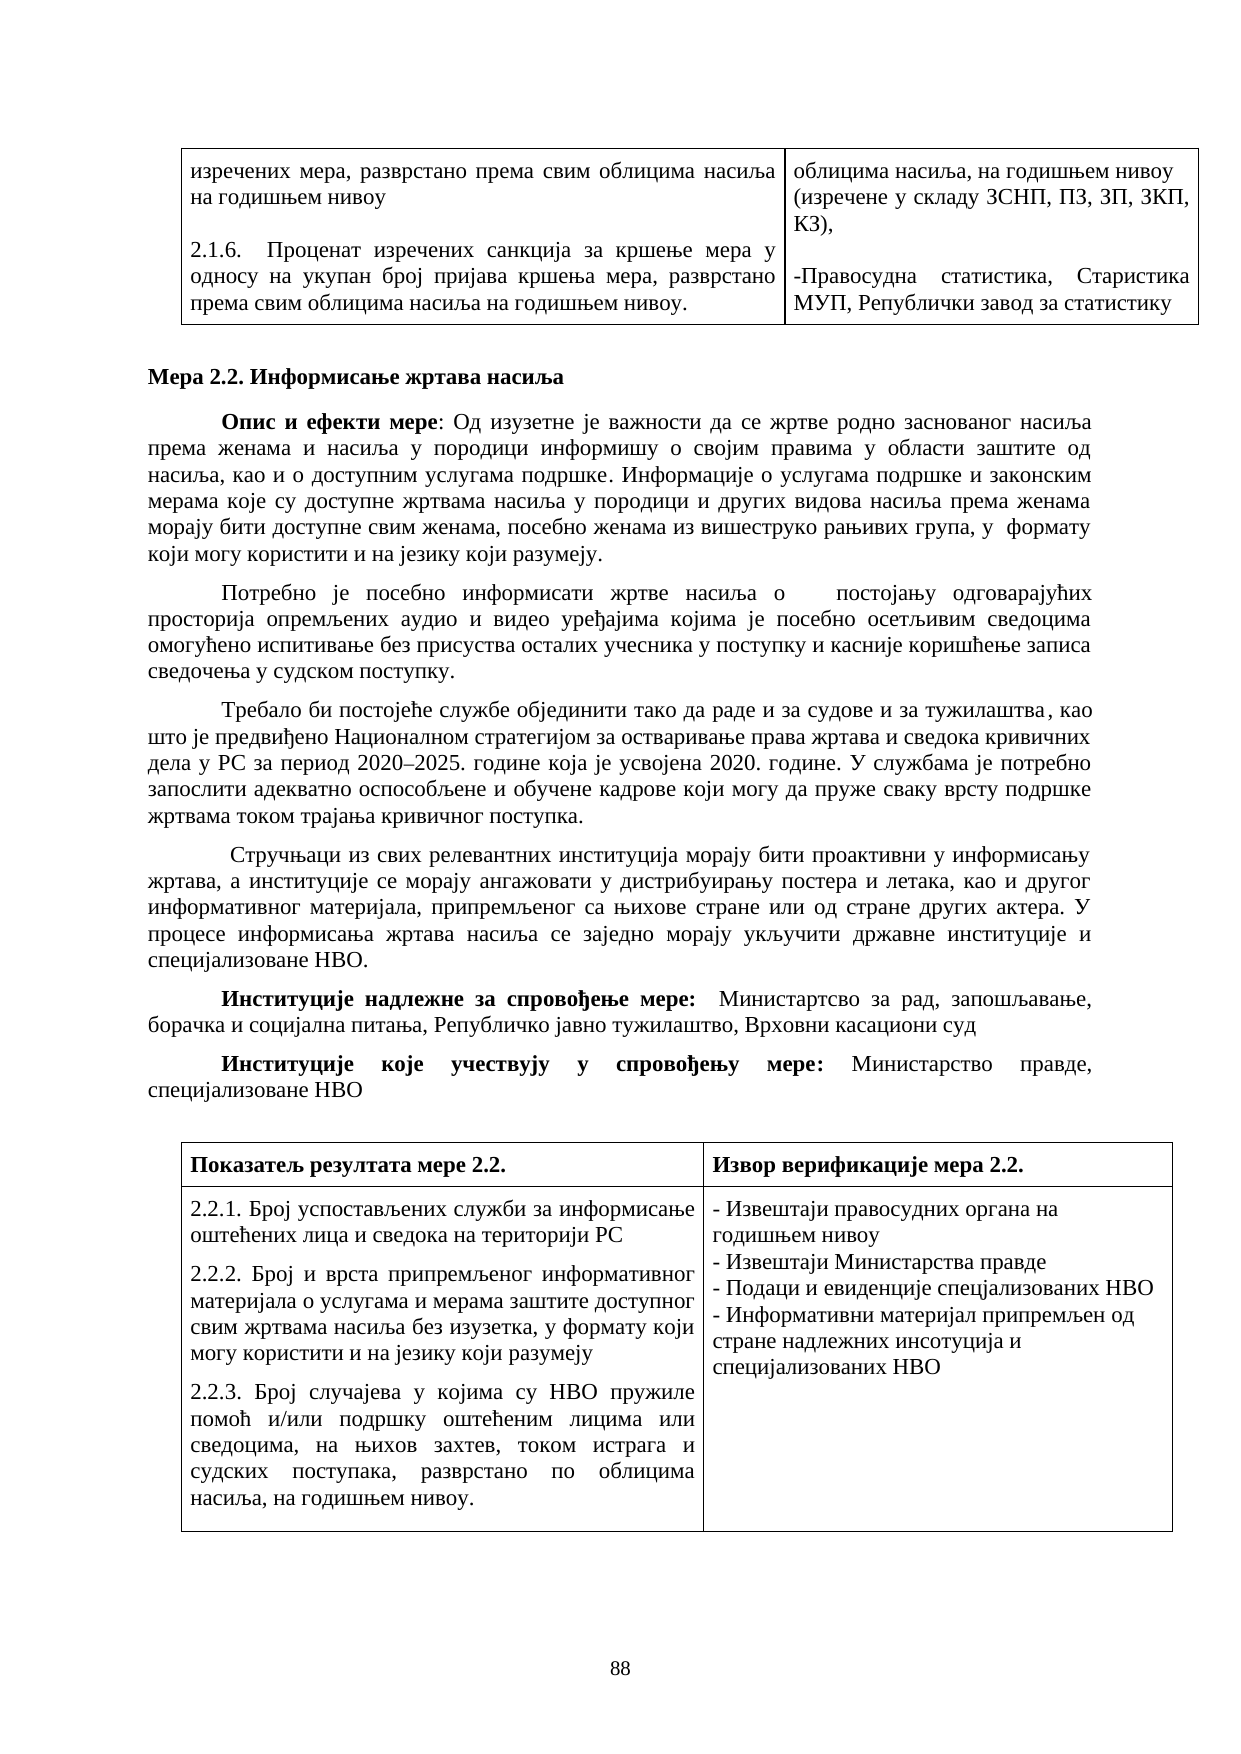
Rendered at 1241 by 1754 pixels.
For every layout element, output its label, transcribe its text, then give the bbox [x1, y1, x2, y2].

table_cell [182, 149, 784, 323]
text Опис и ефекти мере: Од изузетне је важности да се жртве родно заснованог насиља према женама и насиља у породици информишу о својим правима у области заштите од насиља, као и о доступним услугама подршке. Информације о услугама подршке и законским мерама које су доступне жртвама насиља у породици и других видова насиља према женама морају бити доступне свим женама, посебно женама из вишеструко рањивих група, у формату који могу користити и на језику који разумеју. [148, 408, 1093, 566]
text Мера 2.2. Информисање жртава насиља [148, 363, 1093, 390]
table_header Показатељ резултата мере 2.2. [182, 1143, 703, 1186]
table_cell 2.2.1. Број успостављених служби за информисање оштећених лица и сведока на територији РС 2.2.2. Број и врста припремљеног информативног материјала о услугама и мерама заштите доступног свим жртвама насиља без изузетка, у формату који могу користити и на језику који разумеју 2.2.3. Број случајева у којима су НВО пружиле помоћ и/или подршку оштећеним лицима или сведоцима, на њихов захтев, током истрага и судских поступака, разврстано по облицима насиља, на годишњем нивоу. [182, 1187, 703, 1531]
text Стручњаци из свих релевантних институција морају бити проактивни у информисању жртава, а институције се морају ангажовати у дистрибуирању постера и летака, као и другог информативног материјала, припремљеног са њихове стране или од стране других актера. У процесе информисања жртава насиља се заједно морају укључити државне институције и специјализоване НВО. [148, 841, 1093, 972]
text Потребно је посебно информисати жртве насиља о постојању одговарајућих просторија опремљених аудио и видео уређајима којима је посебно осетљивим сведоцима омогућено испитивање без присуства осталих учесника у поступку и касније коришћење записа сведочења у судском поступку. [148, 578, 1093, 684]
text Институције надлежне за спровођење мере: Министартсво за рад, запошљавање, борачка и социјална питања, Републичко јавно тужилаштво, Врховни касациони суд [148, 985, 1093, 1038]
text Институције које учествују у спровођењу мере: Министарство правде, специјализоване НВО [148, 1050, 1093, 1103]
table_cell - Извештаји правосудних органа на годишњем нивоу - Извештаји Министарства правде - Подаци и евиденције спецјализованих НВО - Информативни материјал припремљен од стране надлежних инсотуција и специјализованих НВО [704, 1187, 1172, 1531]
text Требало би постојеће службе објединити тако да раде и за судове и за тужилаштва, као што је предвиђено Националном стратегијом за остваривање права жртава и сведока кривичних дела у РС за период 2020–2025. године која је усвојена 2020. године. У службама је потребно запослити адекватно оспособљене и обучене кадрове који могу да пруже сваку врсту подршке жртвама током трајања кривичног поступка. [148, 696, 1093, 828]
table_header Извор верификације мера 2.2. [704, 1143, 1172, 1186]
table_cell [786, 149, 1198, 323]
